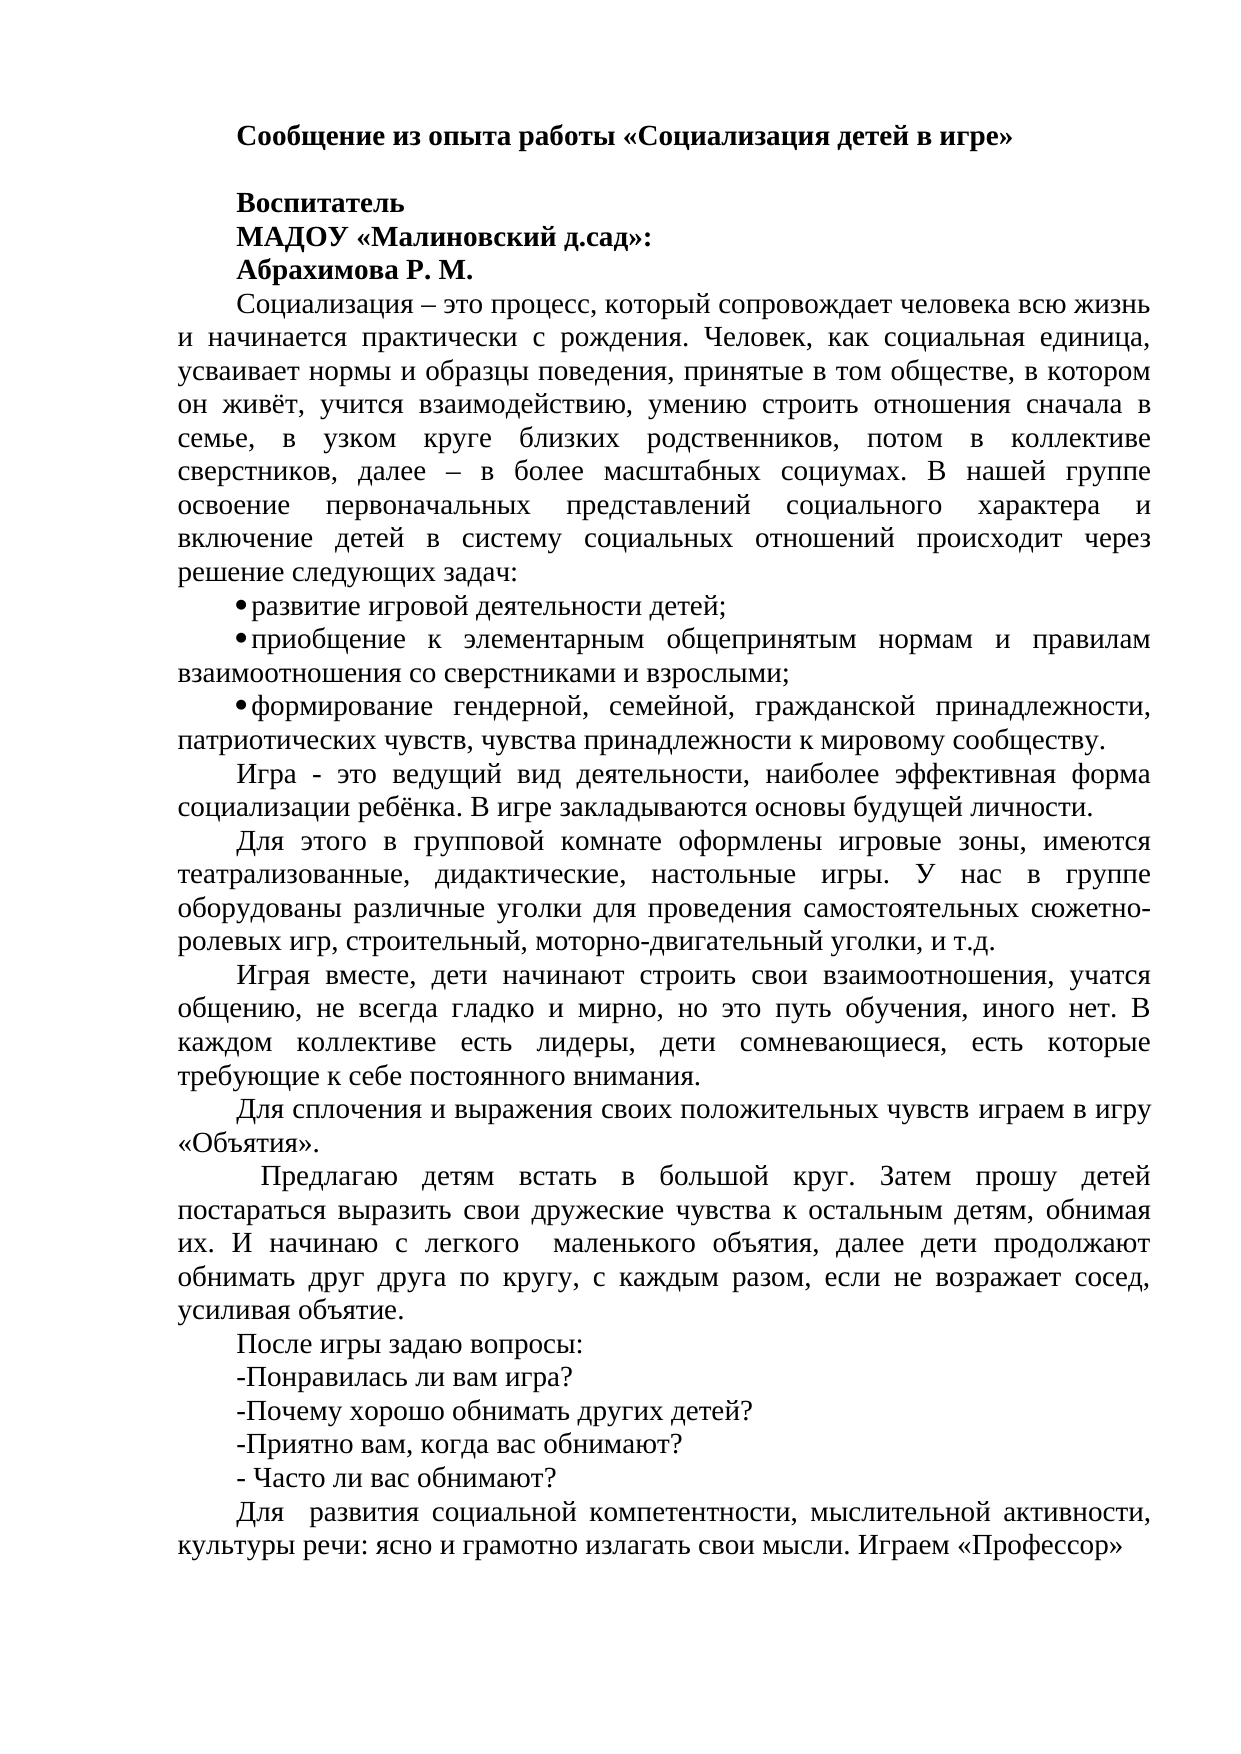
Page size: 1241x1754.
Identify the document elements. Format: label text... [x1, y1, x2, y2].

text Играя вместе, дети начинают строить свои взаимоотношения, учатся общению, не всегда гладко и мирно, но это путь обучения, иного нет. В каждом коллективе есть лидеры, дети сомневающиеся, есть которые требующие к себе постоянного внимания. [177, 957, 1152, 1091]
text После игры задаю вопросы: [177, 1326, 1152, 1359]
text Игра - это ведущий вид деятельности, наиболее эффективная форма социализации ребёнка. В игре закладываются основы будущей личности. [177, 756, 1152, 823]
text Предлагаю детям встать в большой круг. Затем прошу детей постараться выразить свои дружеские чувства к остальным детям, обнимая их. И начинаю с легкого маленького объятия, далее дети продолжают обнимать друг друга по кругу, с каждым разом, если не возражает сосед, усиливая объятие. [177, 1158, 1152, 1326]
list развитие игровой деятельности детей; [177, 588, 1152, 621]
text Для сплочения и выражения своих положительных чувств играем в игру «Объятия». [177, 1091, 1152, 1158]
text -Почему хорошо обнимать других детей? [177, 1393, 1152, 1427]
text Абрахимова Р. М. [177, 252, 1152, 286]
text Для этого в групповой комнате оформлены игровые зоны, имеются театрализованные, дидактические, настольные игры. У нас в группе оборудованы различные уголки для проведения самостоятельных сюжетно-ролевых игр, строительный, моторно-двигательный уголки, и т.д. [177, 823, 1152, 957]
text -Понравилась ли вам игра? [177, 1359, 1152, 1393]
text Сообщение из опыта работы «Социализация детей в игре» [177, 118, 1152, 152]
text - Часто ли вас обнимают? [177, 1460, 1152, 1494]
text Воспитатель [177, 185, 1152, 219]
list формирование гендерной, семейной, гражданской принадлежности, патриотических чувств, чувства принадлежности к мировому сообществу. [177, 688, 1152, 756]
text -Приятно вам, когда вас обнимают? [177, 1427, 1152, 1460]
list приобщение к элементарным общепринятым нормам и правилам взаимоотношения со сверстниками и взрослыми; [177, 621, 1152, 688]
text Для развития социальной компетентности, мыслительной активности, культуры речи: ясно и грамотно излагать свои мысли. Играем «Профессор» [177, 1494, 1152, 1561]
text Социализация – это процесс, который сопровождает человека всю жизнь и начинается практически с рождения. Человек, как социальная единица, усваивает нормы и образцы поведения, принятые в том обществе, в котором он живёт, учится взаимодействию, умению строить отношения сначала в семье, в узком круге близких родственников, потом в коллективе сверстников, далее – в более масштабных социумах. В нашей группе освоение первоначальных представлений социального характера и включение детей в систему социальных отношений происходит через решение следующих задач: [177, 286, 1152, 588]
text МАДОУ «Малиновский д.сад»: [177, 219, 1152, 252]
